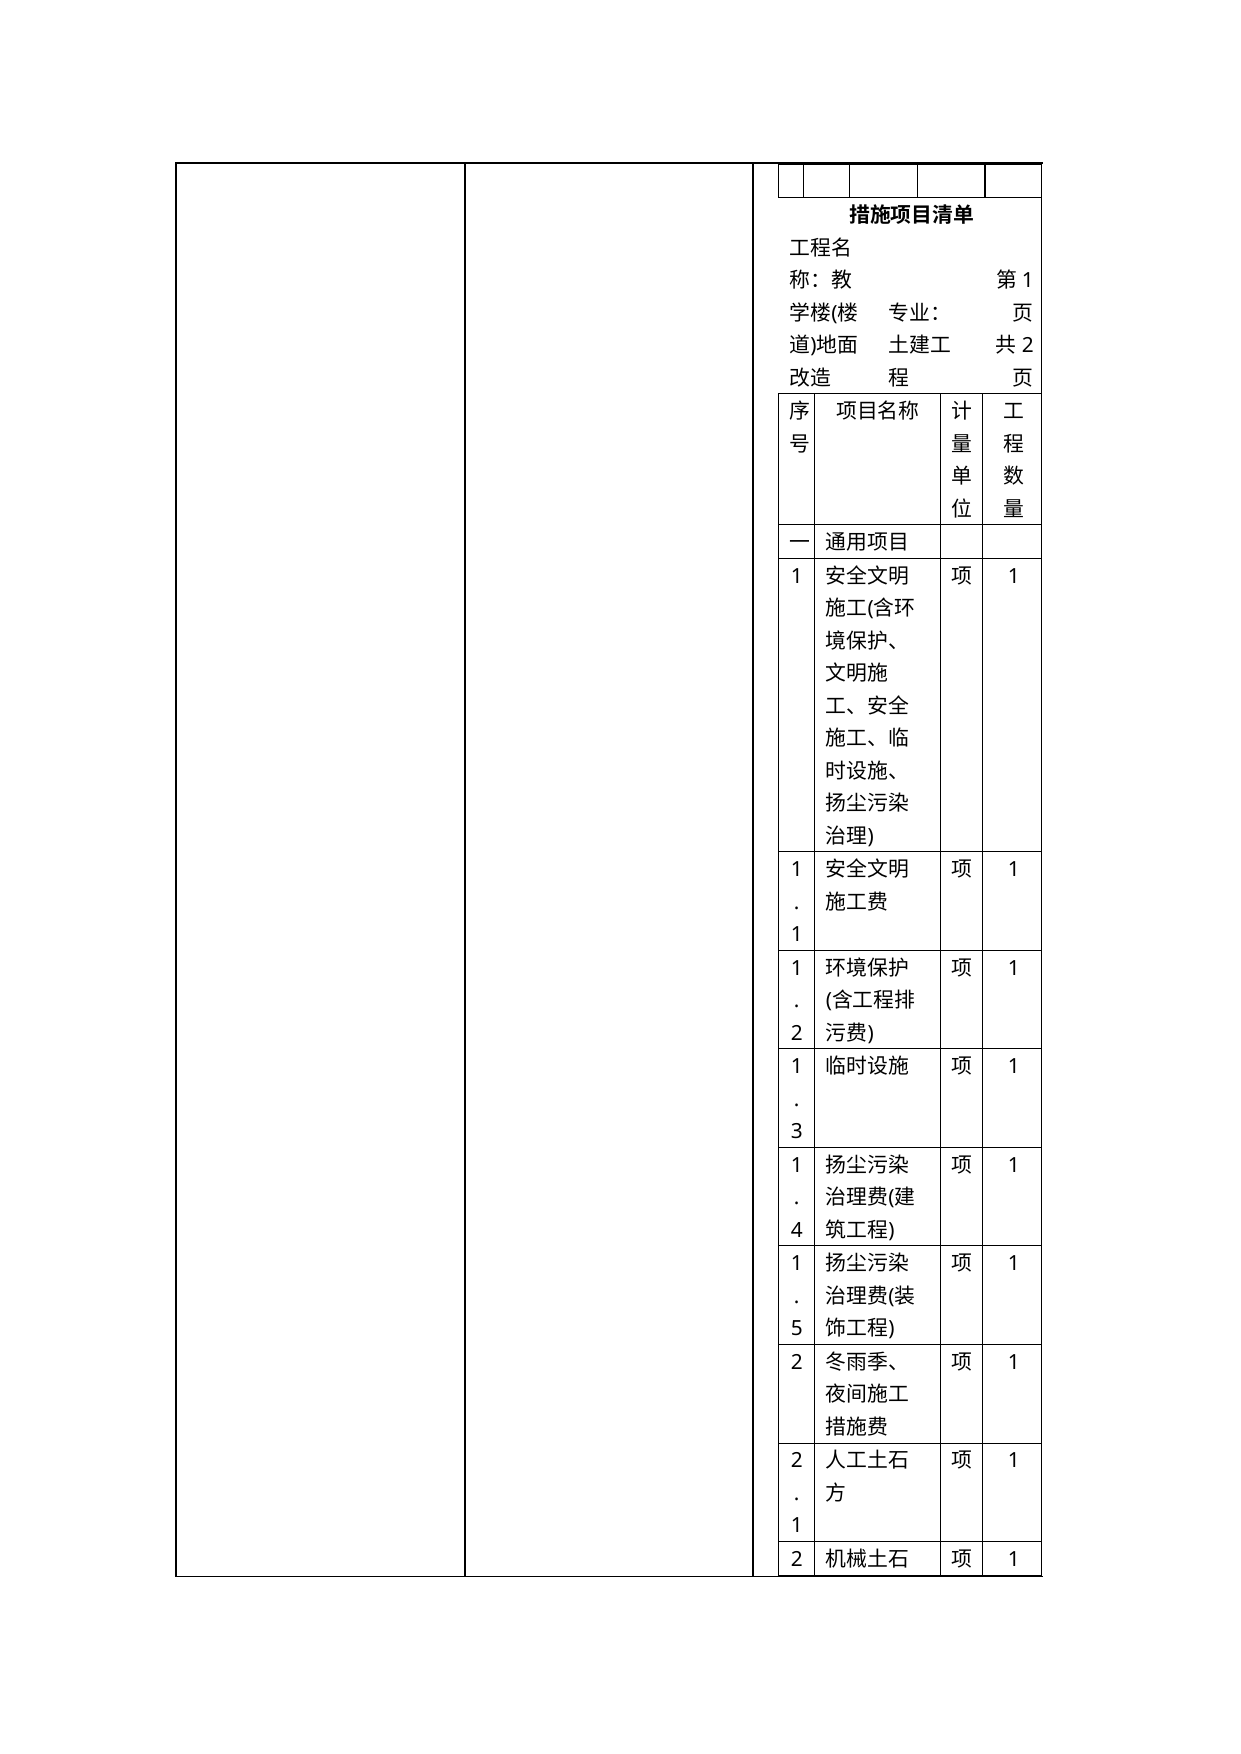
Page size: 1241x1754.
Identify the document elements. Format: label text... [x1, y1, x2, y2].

table_cell [466, 164, 752, 1576]
table_cell [754, 164, 779, 1576]
table_cell 1 [177, 164, 464, 1576]
